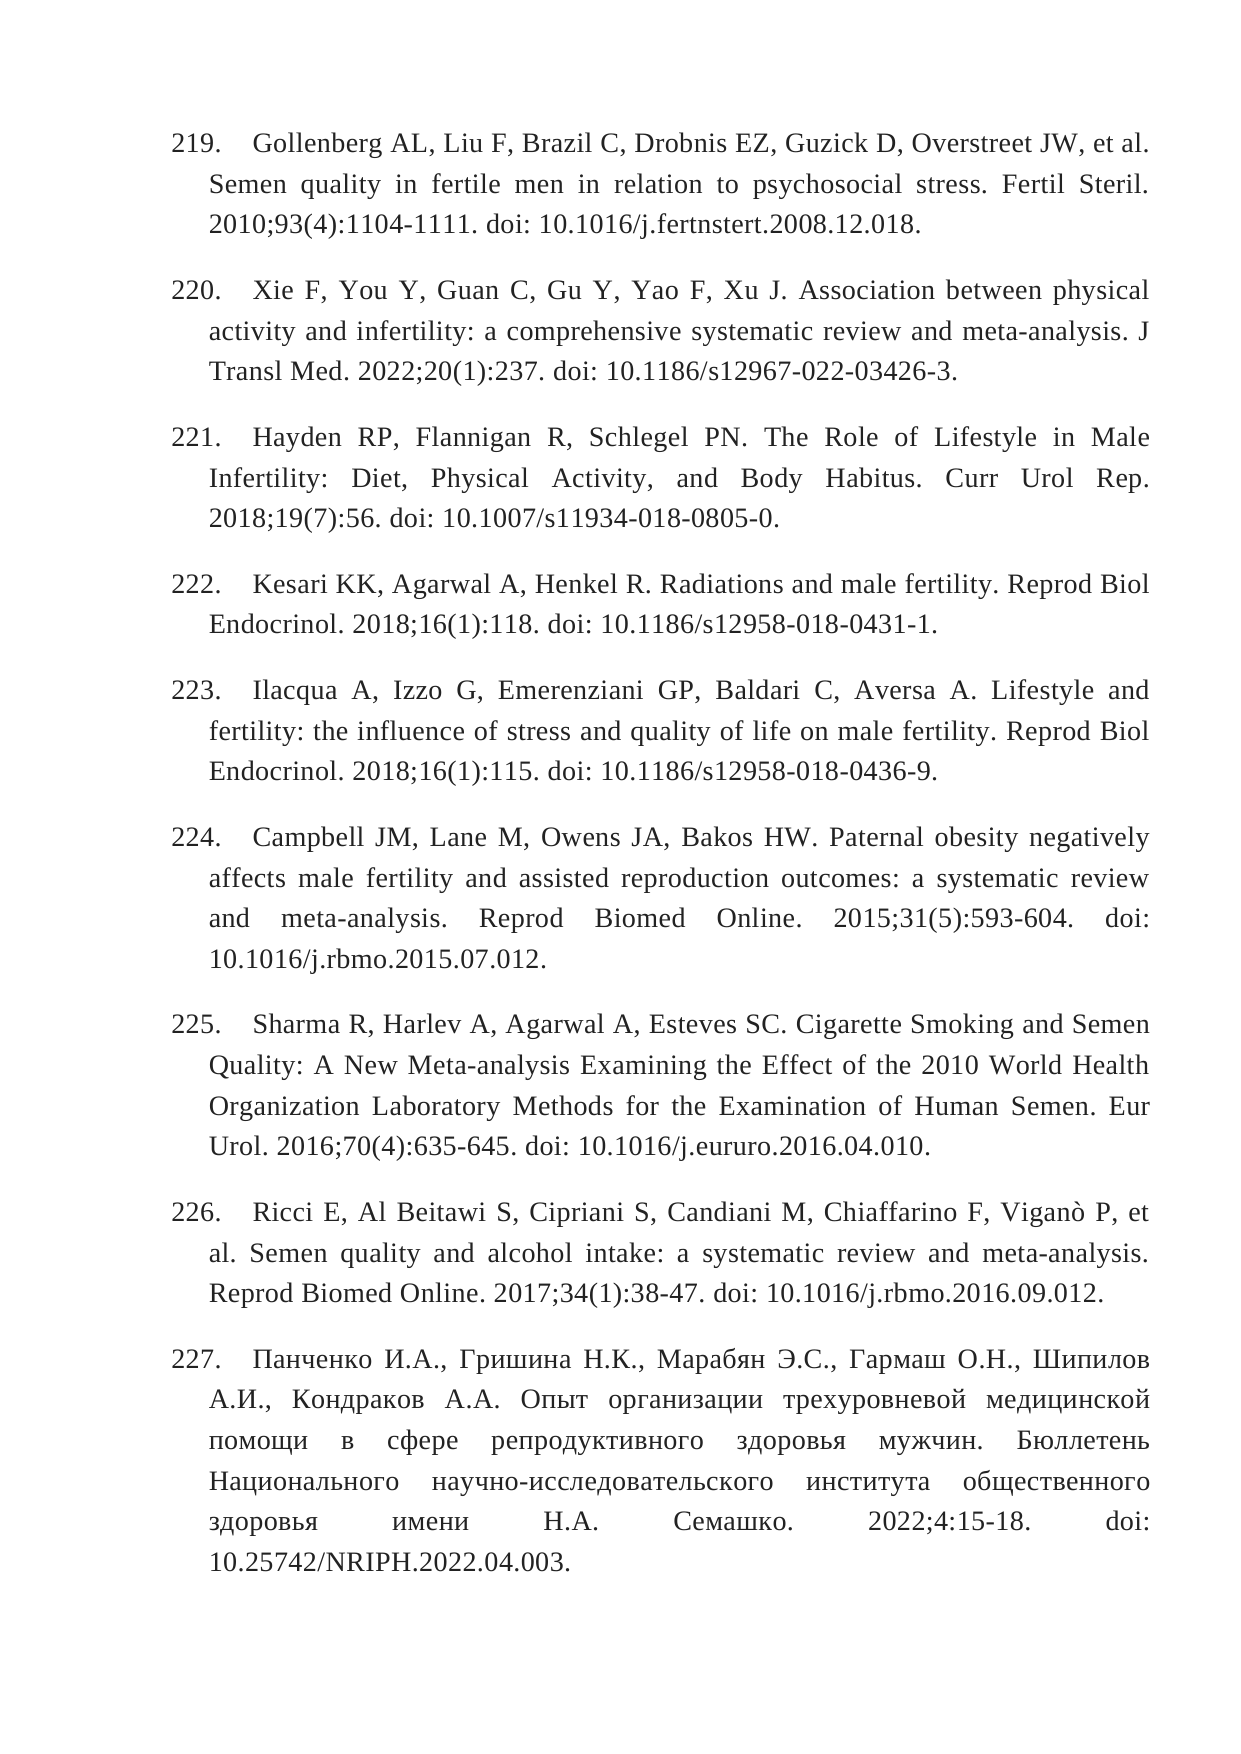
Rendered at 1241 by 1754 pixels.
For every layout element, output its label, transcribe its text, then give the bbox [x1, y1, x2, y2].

list Ricci E, Al Beitawi S, Cipriani S, Candiani M, Chiaffarino F, Viganò P, et al. Semen quality and alcohol intake: a systematic review and meta-analysis. Reprod Biomed Online. 2017;34(1):38-47. doi: 10.1016/j.rbmo.2016.09.012. [171, 1187, 1152, 1309]
list Hayden RP, Flannigan R, Schlegel PN. The Role of Lifestyle in Male Infertility: Diet, Physical Activity, and Body Habitus. Curr Urol Rep. 2018;19(7):56. doi: 10.1007/s11934-018-0805-0. [171, 412, 1152, 534]
list Панченко И.А., Гришина Н.К., Марабян Э.С., Гармаш О.Н., Шипилов А.И., Кондраков А.А. Опыт организации трехуровневой медицинской помощи в сфере репродуктивного здоровья мужчин. Бюллетень Национального научно-исследовательского института общественного здоровья имени Н.А. Семашко. 2022;4:15-18. doi: 10.25742/NRIPH.2022.04.003. [171, 1334, 1152, 1577]
list Kesari KK, Agarwal A, Henkel R. Radiations and male fertility. Reprod Biol Endocrinol. 2018;16(1):118. doi: 10.1186/s12958-018-0431-1. [171, 559, 1152, 640]
list Ilacqua A, Izzo G, Emerenziani GP, Baldari C, Aversa A. Lifestyle and fertility: the influence of stress and quality of life on male fertility. Reprod Biol Endocrinol. 2018;16(1):115. doi: 10.1186/s12958-018-0436-9. [171, 665, 1152, 787]
list Campbell JM, Lane M, Owens JA, Bakos HW. Paternal obesity negatively affects male fertility and assisted reproduction outcomes: a systematic review and meta-analysis. Reprod Biomed Online. 2015;31(5):593-604. doi: 10.1016/j.rbmo.2015.07.012. [171, 812, 1152, 974]
list Gollenberg AL, Liu F, Brazil C, Drobnis EZ, Guzick D, Overstreet JW, et al. Semen quality in fertile men in relation to psychosocial stress. Fertil Steril. 2010;93(4):1104-1111. doi: 10.1016/j.fertnstert.2008.12.018. [171, 118, 1152, 240]
list Xie F, You Y, Guan C, Gu Y, Yao F, Xu J. Association between physical activity and infertility: a comprehensive systematic review and meta-analysis. J Transl Med. 2022;20(1):237. doi: 10.1186/s12967-022-03426-3. [171, 265, 1152, 387]
list Sharma R, Harlev A, Agarwal A, Esteves SC. Cigarette Smoking and Semen Quality: A New Meta-analysis Examining the Effect of the 2010 World Health Organization Laboratory Methods for the Examination of Human Semen. Eur Urol. 2016;70(4):635-645. doi: 10.1016/j.eururo.2016.04.010. [171, 999, 1152, 1162]
